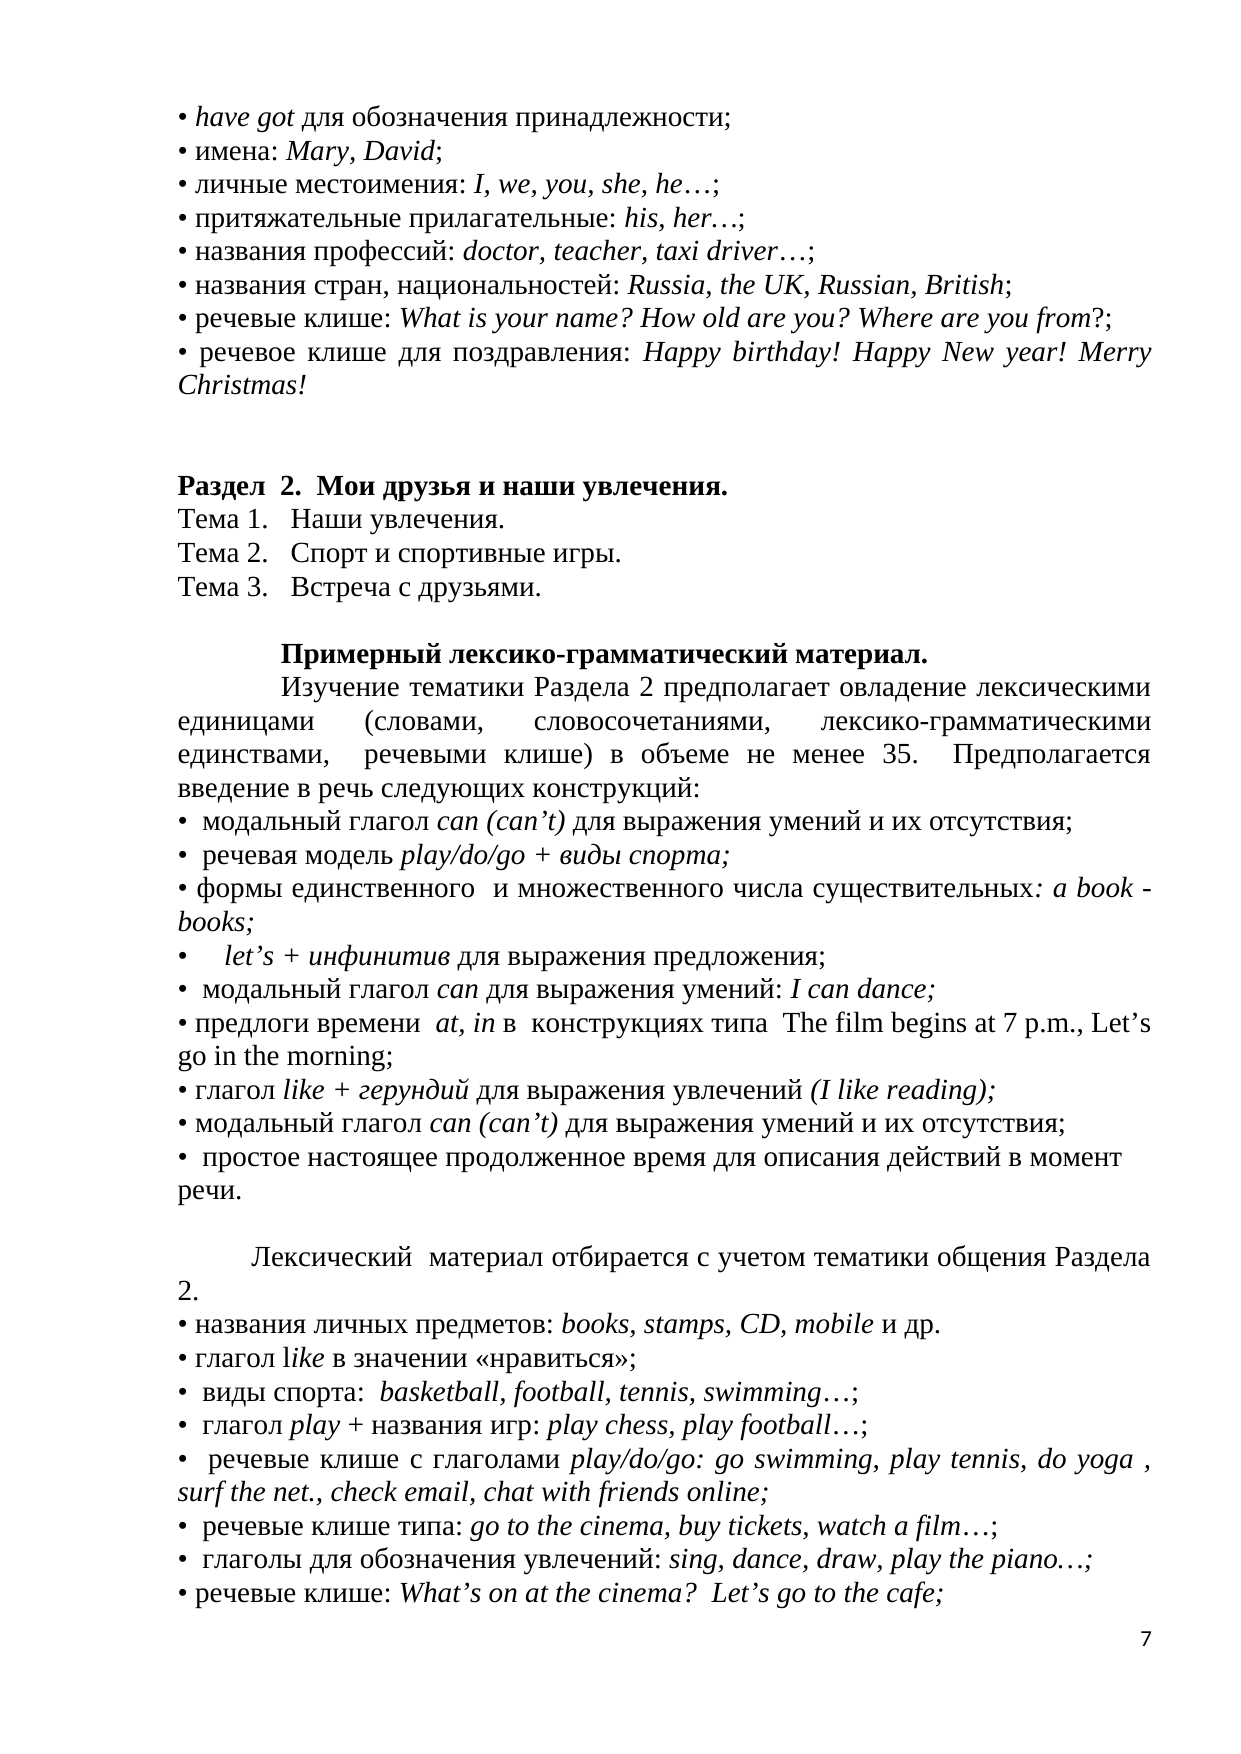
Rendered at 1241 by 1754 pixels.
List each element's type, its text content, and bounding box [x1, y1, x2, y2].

text • глаголы для обозначения увлечений: sing, dance, draw, play the piano…; [177, 1541, 1152, 1575]
text • речевое клише для поздравления: Happy birthday! Happy New year! Merry Christmas! [177, 334, 1152, 401]
text • речевые клише с глаголами play/do/go: go swimming, play tennis, do yoga , surf the net., check email, chat with friends online; [177, 1441, 1152, 1508]
text • притяжательные прилагательные: his, her…; [177, 200, 1152, 233]
text • предлоги времени at, in в конструкциях типа The film begins at 7 p.m., Let’s go in the morning; [177, 1005, 1152, 1072]
text • have got для обозначения принадлежности; [177, 99, 1152, 133]
text • модальный глагол can (can’t) для выражения умений и их отсутствия; [177, 1105, 1152, 1139]
text • глагол like + герундий для выражения увлечений (I like reading); [177, 1072, 1152, 1105]
text • названия профессий: doctor, teacher, taxi driver…; [177, 233, 1152, 267]
text • виды спорта: basketball, football, tennis, swimming…; [177, 1374, 1152, 1407]
text • let’s + инфинитив для выражения предложения; [177, 938, 1152, 971]
text Примерный лексико-грамматический материал. [177, 636, 1152, 669]
text • речевые клише: What’s on at the cinema? Let’s go to the cafe; [177, 1575, 1152, 1608]
text Тема 2. Спорт и спортивные игры. [177, 535, 1152, 569]
text • названия стран, национальностей: Russia, the UK, Russian, British; [177, 267, 1152, 300]
text • формы единственного и множественного числа существительных: a book - books; [177, 871, 1152, 938]
text Изучение тематики Раздела 2 предполагает овладение лексическими единицами (словами, словосочетаниями, лексико-грамматическими единствами, речевыми клише) в объеме не менее 35. Предполагается введение в речь следующих конструкций: [177, 669, 1152, 803]
text Тема 1. Наши увлечения. [177, 502, 1152, 535]
text • названия личных предметов: books, stamps, CD, mobile и др. [177, 1307, 1152, 1340]
text • глагол play + названия игр: play chess, play football…; [177, 1407, 1152, 1441]
text • речевая модель play/do/go + виды спорта; [177, 837, 1152, 871]
text • глагол like в значении «нравиться»; [177, 1340, 1152, 1374]
text Раздел 2. Мои друзья и наши увлечения. [177, 468, 1152, 502]
text Лексический материал отбирается с учетом тематики общения Раздела 2. [177, 1239, 1152, 1307]
text • личные местоимения: I, we, you, she, he…; [177, 166, 1152, 200]
text Тема 3. Встреча с друзьями. [177, 569, 1152, 602]
text • модальный глагол can (can’t) для выражения умений и их отсутствия; [177, 803, 1152, 837]
text • простое настоящее продолженное время для описания действий в момент речи. [177, 1139, 1152, 1206]
text • речевые клише типа: go to the cinema, buy tickets, watch a film…; [177, 1508, 1152, 1541]
text • речевые клише: What is your name? How old are you? Where are you from?; [177, 300, 1152, 334]
text • имена: Mary, David; [177, 133, 1152, 166]
text • модальный глагол can для выражения умений: I can dance; [177, 971, 1152, 1005]
